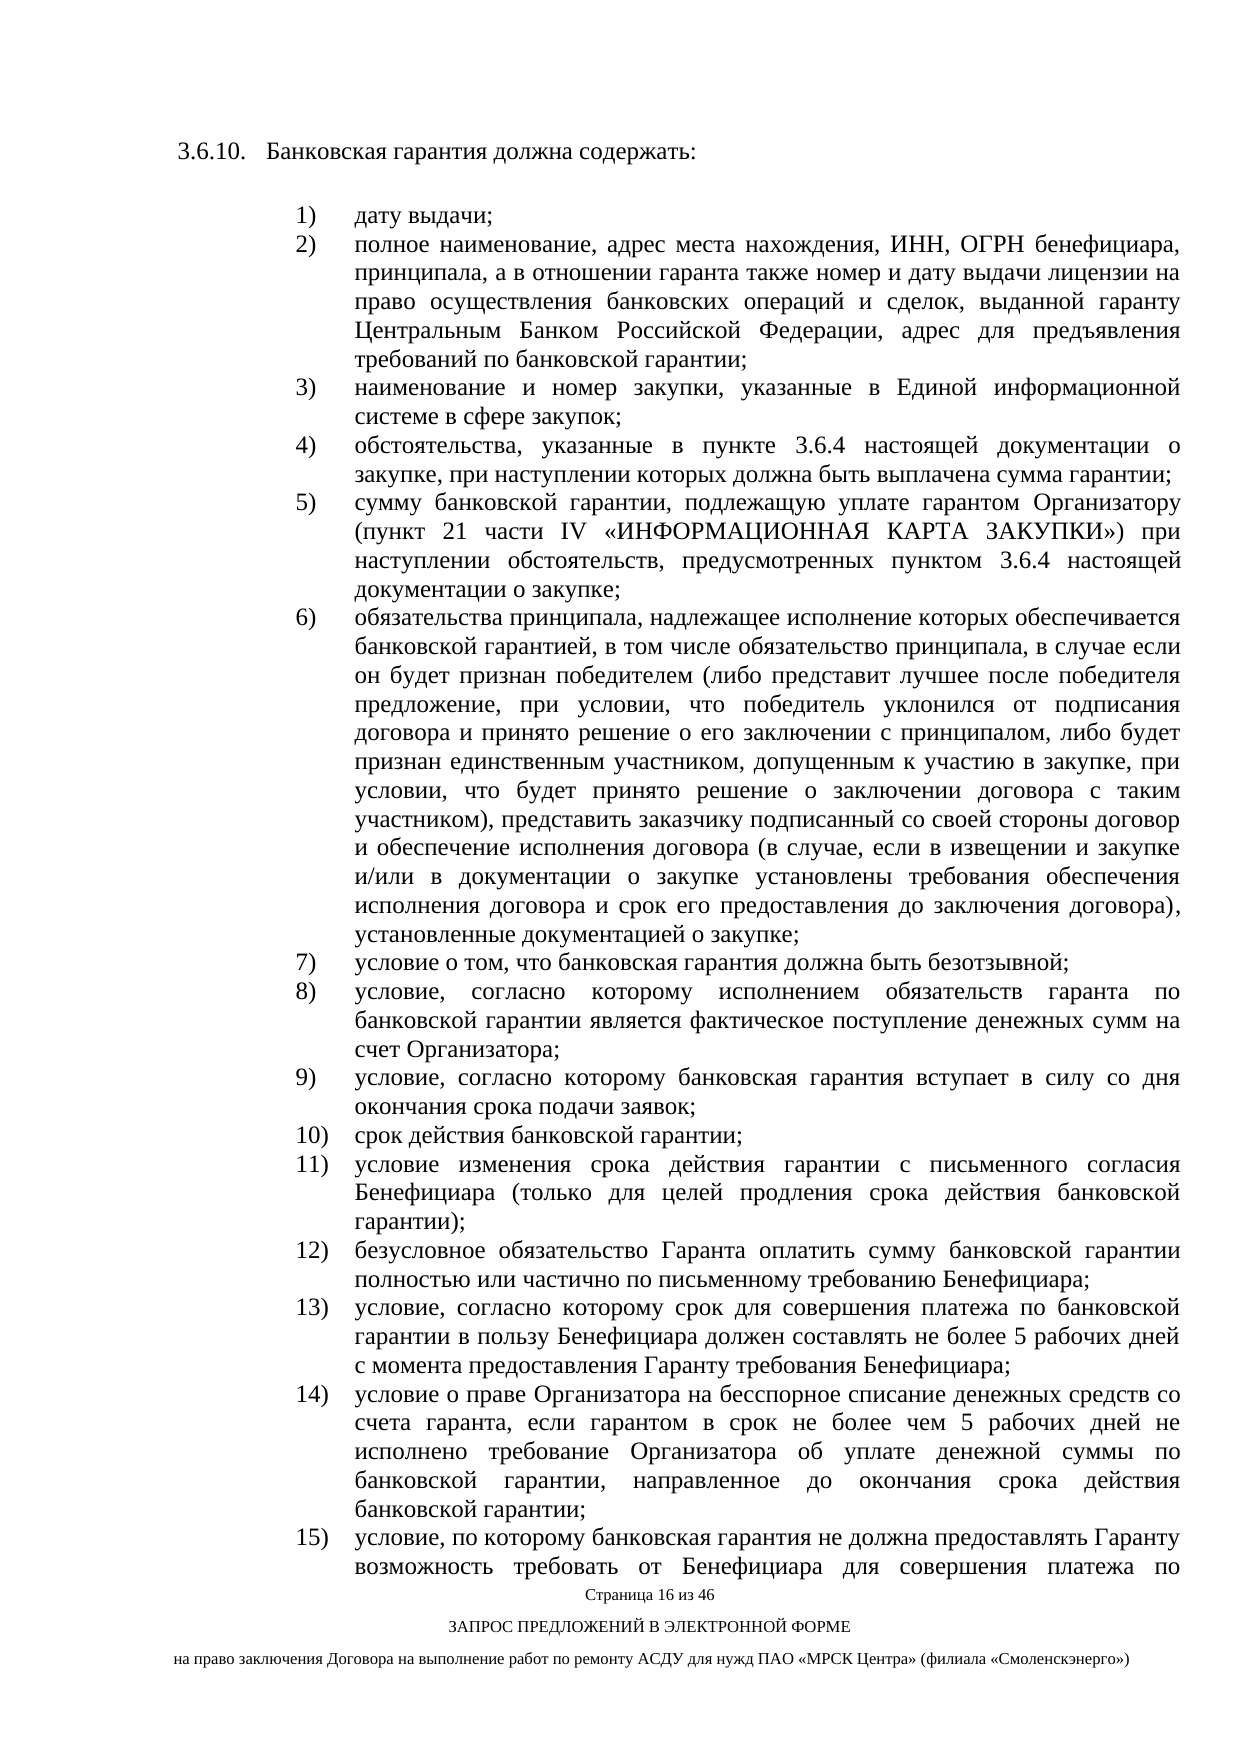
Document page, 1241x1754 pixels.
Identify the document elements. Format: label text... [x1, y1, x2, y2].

subtitle Банковская гарантия должна содержать: [118, 136, 1181, 165]
list условие, согласно которому банковская гарантия вступает в силу со дня окончания срока подачи заявок; [295, 1062, 1181, 1120]
list условие, согласно которому исполнением обязательств гаранта по банковской гарантии является фактическое поступление денежных сумм на счет Организатора; [295, 976, 1181, 1062]
list срок действия банковской гарантии; [295, 1120, 1181, 1149]
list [295, 1522, 1181, 1580]
list наименование и номер закупки, указанные в Единой информационной системе в сфере закупок; [295, 372, 1181, 430]
list полное наименование, адрес места нахождения, ИНН, ОГРН бенефициара, принципала, а в отношении гаранта также номер и дату выдачи лицензии на право осуществления банковских операций и сделок, выданной гаранту Центральным Банком Российской Федерации, адрес для предъявления требований по банковской гарантии; [295, 229, 1181, 372]
list сумму банковской гарантии, подлежащую уплате гарантом Организатору (пункт 21 части IV «ИНФОРМАЦИОННАЯ КАРТА ЗАКУПКИ») при наступлении обстоятельств, предусмотренных пунктом 3.6.4 настоящей документации о закупке; [295, 487, 1181, 602]
list условие о том, что банковская гарантия должна быть безотзывной; [295, 947, 1181, 976]
list обстоятельства, указанные в пункте 3.6.4 настоящей документации о закупке, при наступлении которых должна быть выплачена сумма гарантии; [295, 430, 1181, 487]
list дату выдачи; [295, 200, 1181, 229]
list условие о праве Организатора на бесспорное списание денежных средств со счета гаранта, если гарантом в срок не более чем 5 рабочих дней не исполнено требование Организатора об уплате денежной суммы по банковской гарантии, направленное до окончания срока действия банковской гарантии; [295, 1379, 1181, 1522]
list безусловное обязательство Гаранта оплатить сумму банковской гарантии полностью или частично по письменному требованию Бенефициара; [295, 1235, 1181, 1292]
list условие изменения срока действия гарантии с письменного согласия Бенефициара (только для целей продления срока действия банковской гарантии); [295, 1149, 1181, 1235]
list обязательства принципала, надлежащее исполнение которых обеспечивается банковской гарантией, в том числе обязательство принципала, в случае если он будет признан победителем (либо представит лучшее после победителя предложение, при условии, что победитель уклонился от подписания договора и принято решение о его заключении с принципалом, либо будет признан единственным участником, допущенным к участию в закупке, при условии, что будет принято решение о заключении договора с таким участником), представить заказчику подписанный со своей стороны договор и обеспечение исполнения договора (в случае, если в извещении и закупке и/или в документации о закупке установлены требования обеспечения исполнения договора и срок его предоставления до заключения договора), установленные документацией о закупке; [295, 602, 1181, 947]
list условие, согласно которому срок для совершения платежа по банковской гарантии в пользу Бенефициара должен составлять не более 5 рабочих дней с момента предоставления Гаранту требования Бенефициара; [295, 1292, 1181, 1379]
